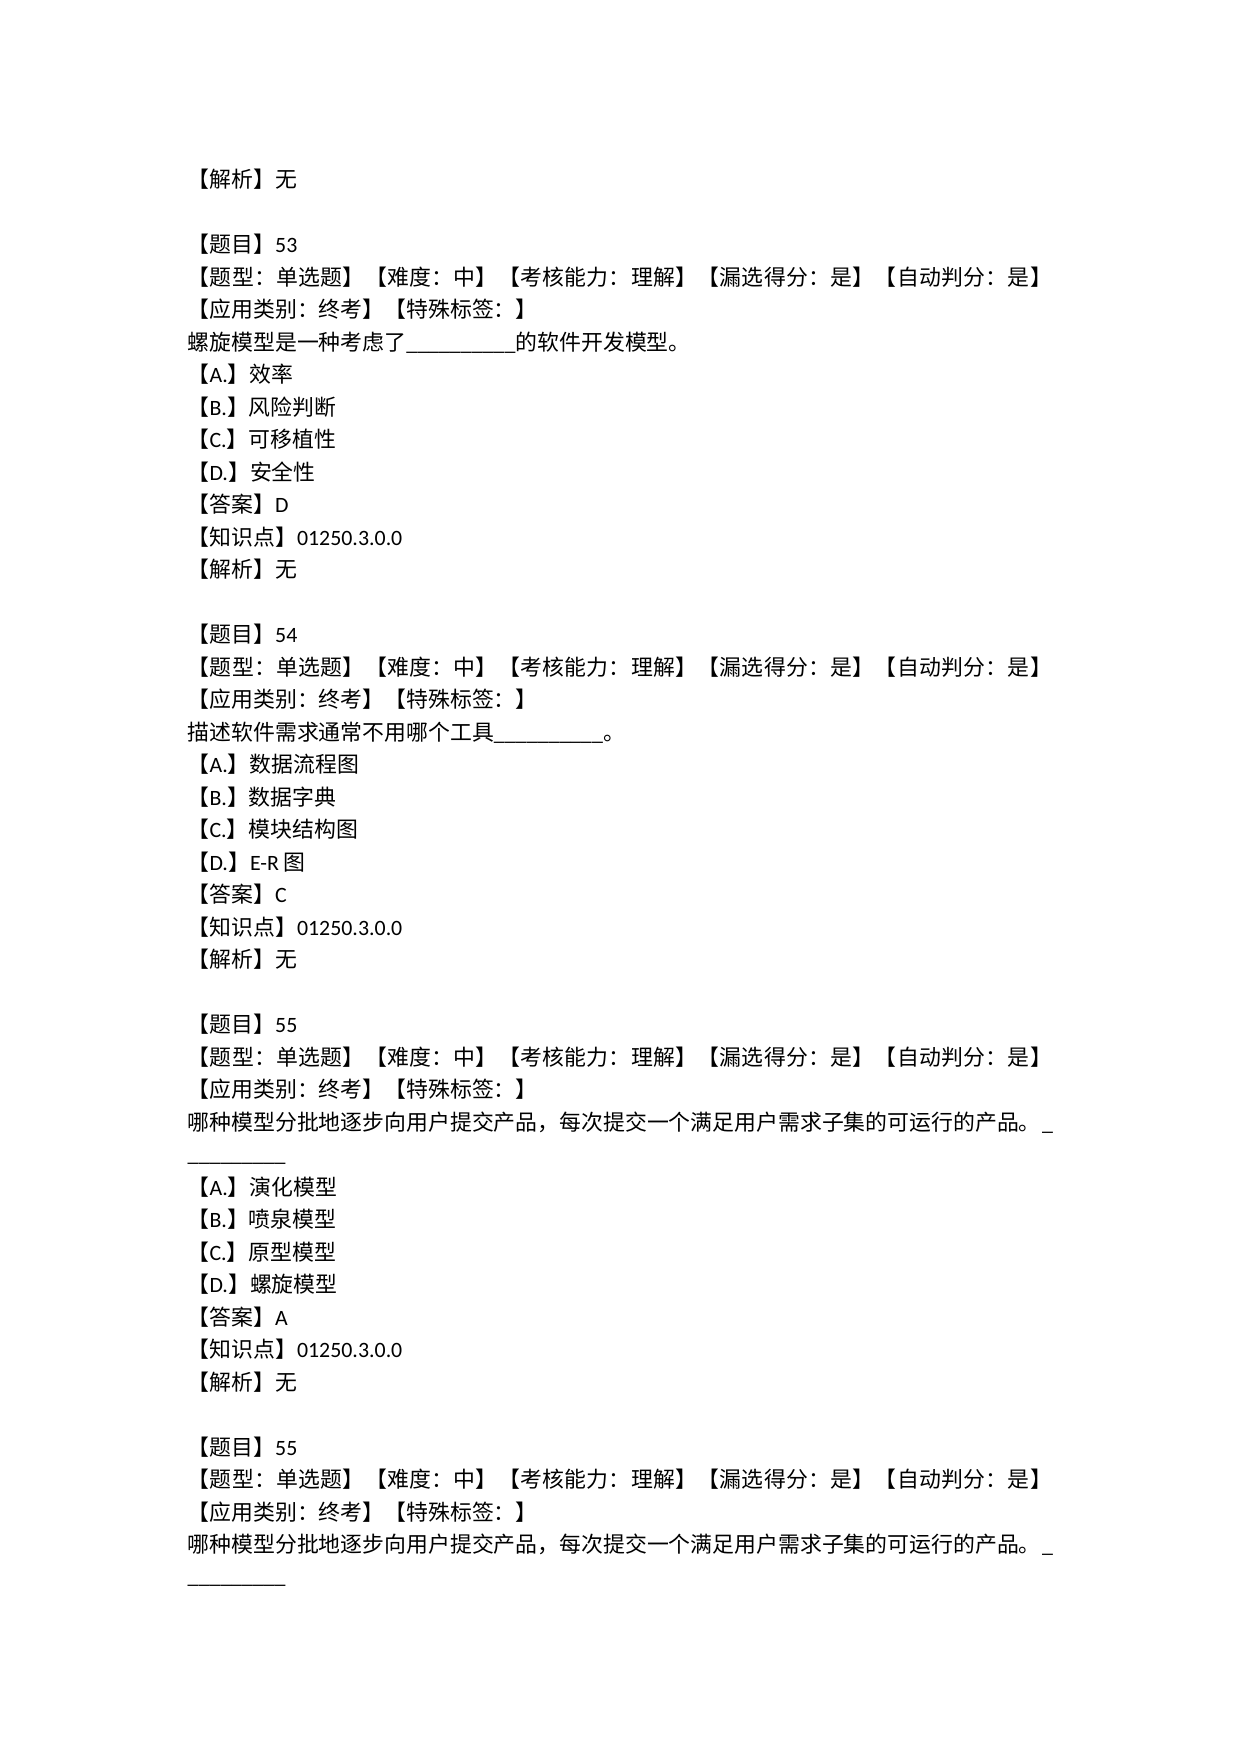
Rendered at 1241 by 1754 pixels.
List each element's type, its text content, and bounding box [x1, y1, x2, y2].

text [187, 259, 1053, 324]
text 【题型：单选题】【难度：中】【考核能力：理解】【漏选得分：是】【自动判分：是】【应用类别：终考】【特殊标签：】 [187, 649, 1053, 714]
text 【B.】喷泉模型 [187, 1202, 1053, 1234]
text 【解析】无 [187, 552, 1053, 584]
text 【C.】模块结构图 [187, 812, 1053, 844]
text 哪种模型分批地逐步向用户提交产品，每次提交一个满足用户需求子集的可运行的产品。__________ [187, 1104, 1053, 1169]
text 【题型：单选题】【难度：中】【考核能力：理解】【漏选得分：是】【自动判分：是】【应用类别：终考】【特殊标签：】 [187, 1039, 1053, 1104]
text 【题目】55 [187, 1429, 1053, 1462]
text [187, 1462, 1053, 1527]
text 【知识点】01250.3.0.0 [187, 519, 1053, 552]
text 螺旋模型是一种考虑了__________的软件开发模型。 [187, 324, 1053, 357]
text 【解析】无 [187, 942, 1053, 974]
text 【A.】效率 [187, 357, 1053, 389]
text 【题目】55 [187, 1007, 1053, 1039]
text 【解析】无 [187, 162, 1053, 194]
text 【B.】风险判断 [187, 389, 1053, 422]
text 【C.】原型模型 [187, 1234, 1053, 1267]
text 【答案】C [187, 877, 1053, 909]
text 【题目】53 [187, 227, 1053, 259]
text 【D.】安全性 [187, 454, 1053, 487]
text 哪种模型分批地逐步向用户提交产品，每次提交一个满足用户需求子集的可运行的产品。__________ [187, 1527, 1053, 1592]
text 【A.】演化模型 [187, 1169, 1053, 1202]
text 【答案】A [187, 1299, 1053, 1332]
text 【解析】无 [187, 1364, 1053, 1397]
text 【D.】E-R图 [187, 844, 1053, 877]
text 【题目】54 [187, 617, 1053, 649]
text 【知识点】01250.3.0.0 [187, 1332, 1053, 1364]
text 【A.】数据流程图 [187, 747, 1053, 779]
text 描述软件需求通常不用哪个工具__________。 [187, 714, 1053, 747]
text 【知识点】01250.3.0.0 [187, 909, 1053, 942]
text 【C.】可移植性 [187, 422, 1053, 454]
text 【答案】D [187, 487, 1053, 519]
text 【D.】螺旋模型 [187, 1267, 1053, 1299]
text 【B.】数据字典 [187, 779, 1053, 812]
